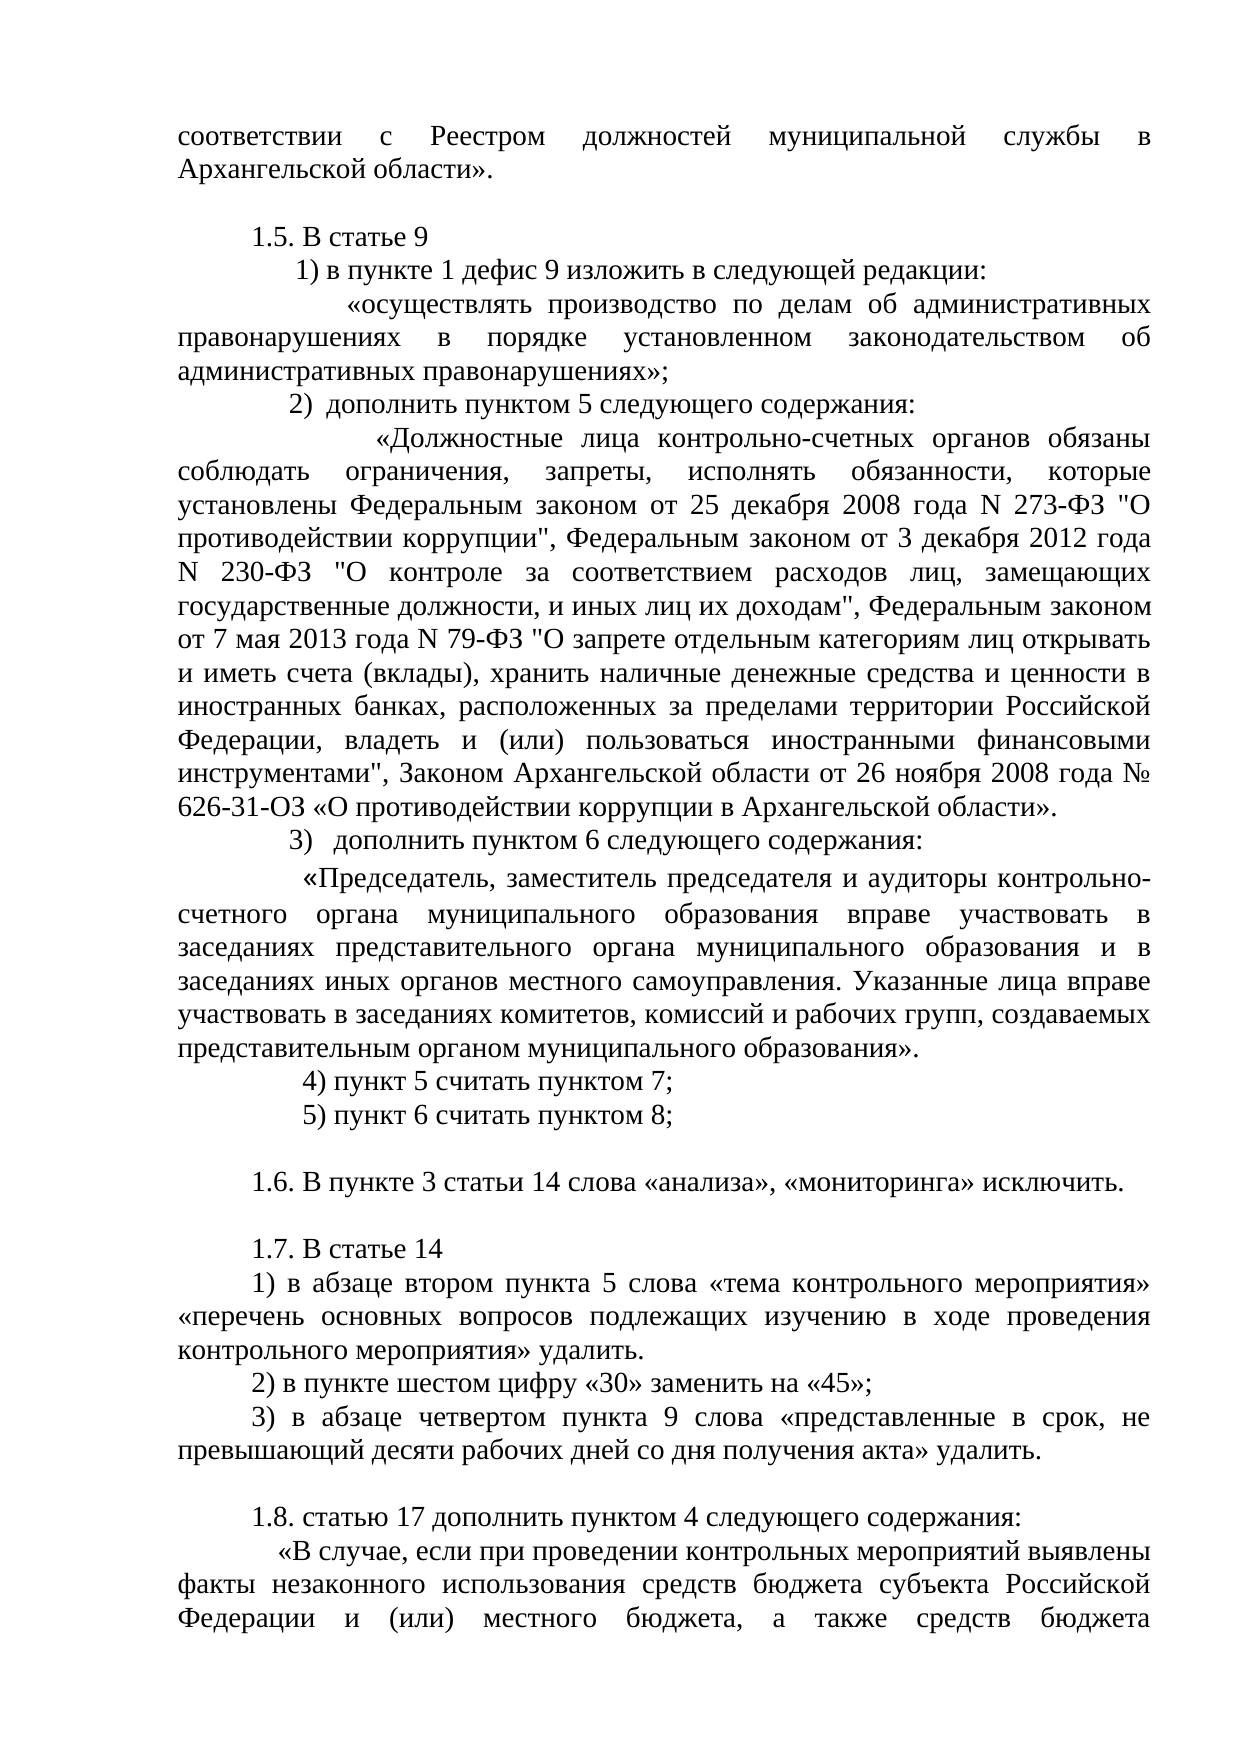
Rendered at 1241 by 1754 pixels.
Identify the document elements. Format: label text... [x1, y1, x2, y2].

text 1.8. статью 17 дополнить пунктом 4 следующего содержания: [177, 1499, 1152, 1533]
text 1) в абзаце втором пункта 5 слова «тема контрольного мероприятия» «перечень основных вопросов подлежащих изучению в ходе проведения контрольного мероприятия» удалить. [177, 1265, 1152, 1365]
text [177, 118, 1152, 185]
text «осуществлять производство по делам об административных правонарушениях в порядке установленном законодательством об административных правонарушениях»; [177, 286, 1152, 386]
text «Должностные лица контрольно-счетных органов обязаны соблюдать ограничения, запреты, исполнять обязанности, которые установлены Федеральным законом от 25 декабря 2008 года N 273-ФЗ "О противодействии коррупции", Федеральным законом от 3 декабря 2012 года N 230-ФЗ "О контроле за соответствием расходов лиц, замещающих государственные должности, и иных лиц их доходам", Федеральным законом от 7 мая 2013 года N 79-ФЗ "О запрете отдельным категориям лиц открывать и иметь счета (вклады), хранить наличные денежные средства и ценности в иностранных банках, расположенных за пределами территории Российской Федерации, владеть и (или) пользоваться иностранными финансовыми инструментами", Законом Архангельской области от 26 ноября 2008 года № 626-31-ОЗ «О противодействии коррупции в Архангельской области». [177, 420, 1152, 822]
text 3) в абзаце четвертом пункта 9 слова «представленные в срок, не превышающий десяти рабочих дней со дня получения акта» удалить. [177, 1399, 1152, 1466]
text 1.7. В статье 14 [177, 1231, 1152, 1265]
list дополнить пунктом 6 следующего содержания: [288, 822, 1152, 856]
text 1.5. В статье 9 [177, 219, 1152, 252]
text 1) в пункте 1 дефис 9 изложить в следующей редакции: [177, 252, 1152, 286]
list дополнить пунктом 5 следующего содержания: [288, 386, 1152, 420]
text 1.6. В пункте 3 статьи 14 слова «анализа», «мониторинга» исключить. [177, 1164, 1152, 1198]
text 5) пункт 6 считать пунктом 8; [177, 1097, 1152, 1131]
text «Председатель, заместитель председателя и аудиторы контрольно-счетного органа муниципального образования вправе участвовать в заседаниях представительного органа муниципального образования и в заседаниях иных органов местного самоуправления. Указанные лица вправе участвовать в заседаниях комитетов, комиссий и рабочих групп, создаваемых представительным органом муниципального образования». [177, 856, 1152, 1063]
text 4) пункт 5 считать пунктом 7; [177, 1063, 1152, 1097]
text 2) в пункте шестом цифру «30» заменить на «45»; [177, 1365, 1152, 1399]
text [177, 1533, 1152, 1634]
